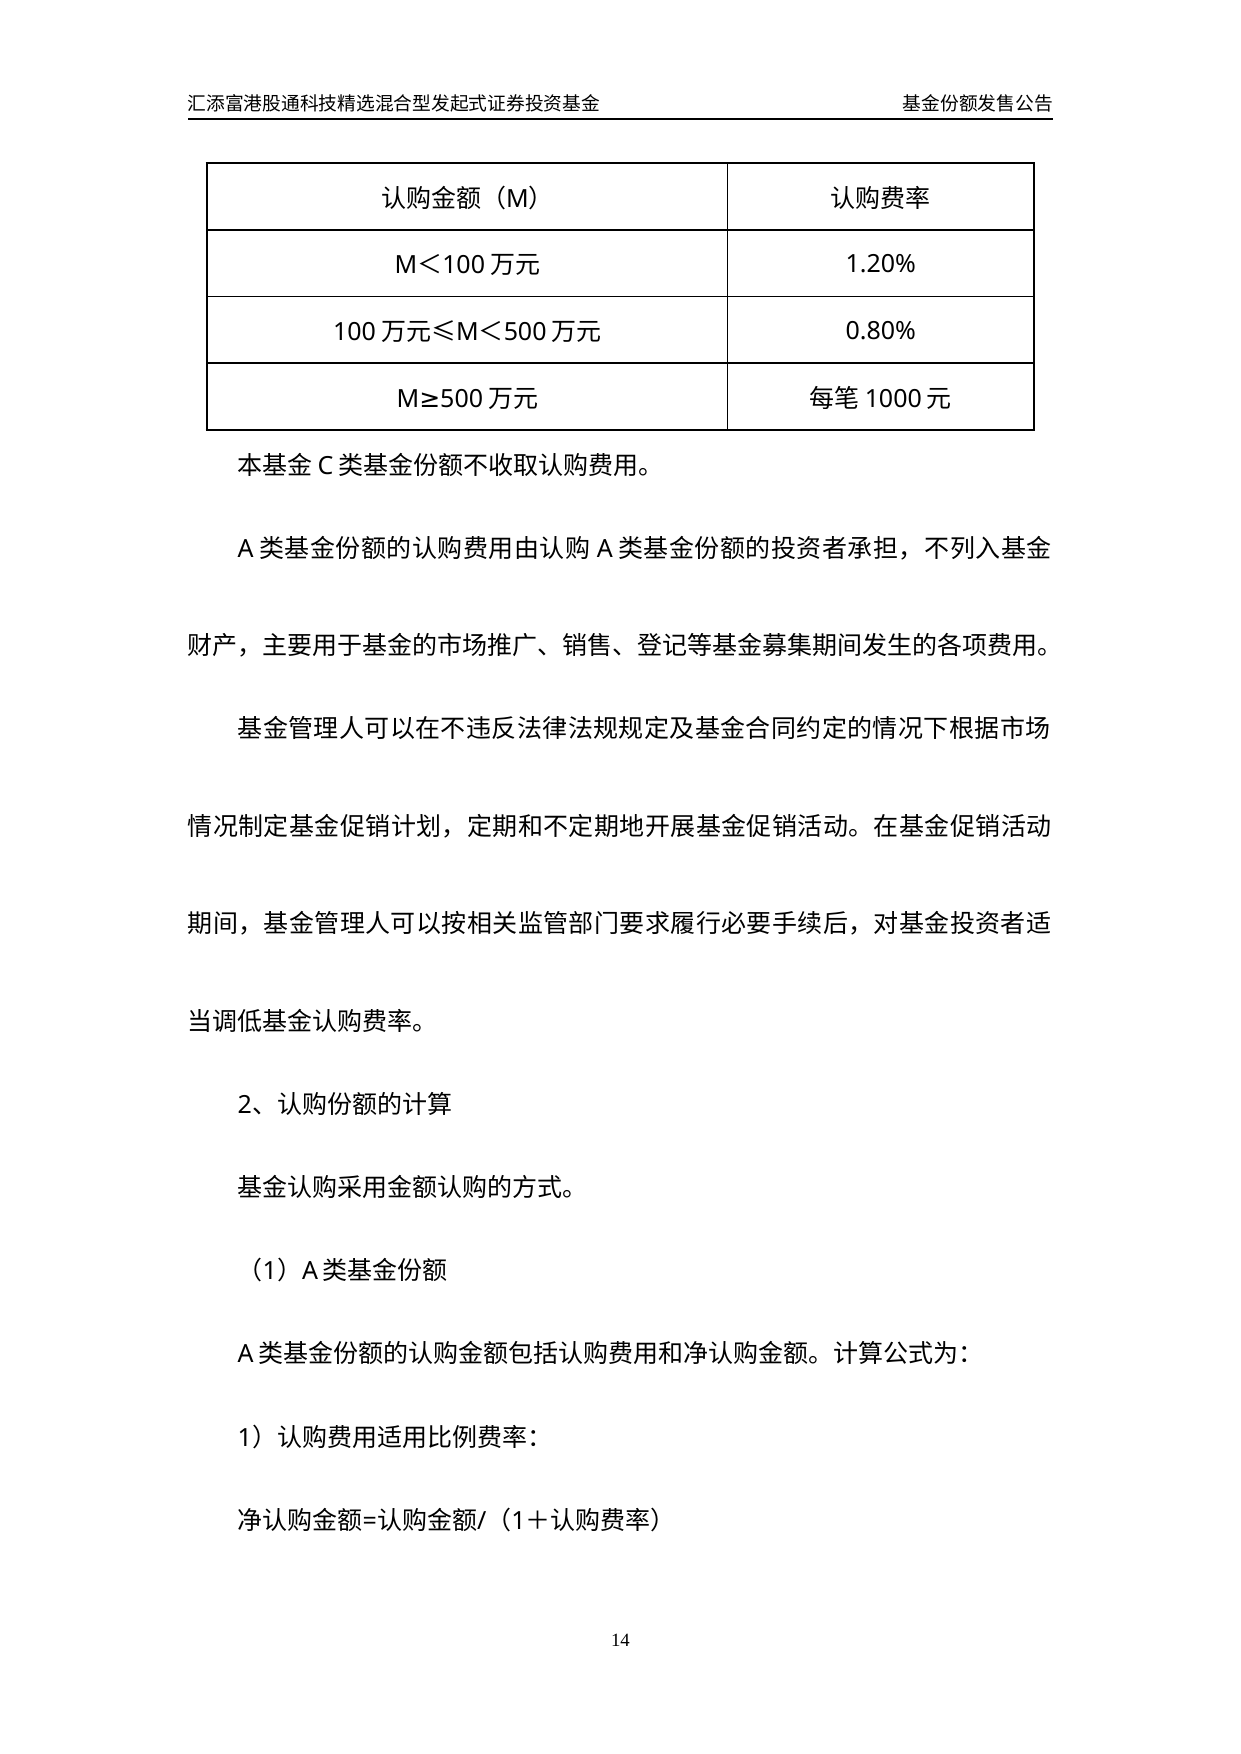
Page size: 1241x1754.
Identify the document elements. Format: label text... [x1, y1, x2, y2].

table_cell 100万元≤M＜500万元 [208, 297, 727, 362]
text A类基金份额的认购费用由认购A类基金份额的投资者承担，不列入基金财产，主要用于基金的市场推广、销售、登记等基金募集期间发生的各项费用。 [187, 514, 1053, 676]
table_cell 0.80% [728, 297, 1033, 362]
table_header 认购费率 [728, 164, 1033, 229]
table_cell M＜100万元 [208, 231, 727, 296]
text （1）A类基金份额 [187, 1236, 1053, 1301]
text A类基金份额的认购金额包括认购费用和净认购金额。计算公式为： [187, 1319, 1053, 1384]
text 净认购金额=认购金额/（1＋认购费率） [187, 1486, 1053, 1551]
table_cell M≥500万元 [208, 364, 727, 429]
table_cell 每笔1000元 [728, 364, 1033, 429]
text 本基金C类基金份额不收取认购费用。 [187, 431, 1053, 496]
table_cell 1.20% [728, 231, 1033, 296]
text 1）认购费用适用比例费率： [187, 1403, 1053, 1468]
text 基金认购采用金额认购的方式。 [187, 1153, 1053, 1218]
table_header 认购金额（M） [208, 164, 727, 229]
text 基金管理人可以在不违反法律法规规定及基金合同约定的情况下根据市场情况制定基金促销计划，定期和不定期地开展基金促销活动。在基金促销活动期间，基金管理人可以按相关监管部门要求履行必要手续后，对基金投资者适当调低基金认购费率。 [187, 694, 1053, 1052]
text 2、认购份额的计算 [187, 1070, 1053, 1135]
